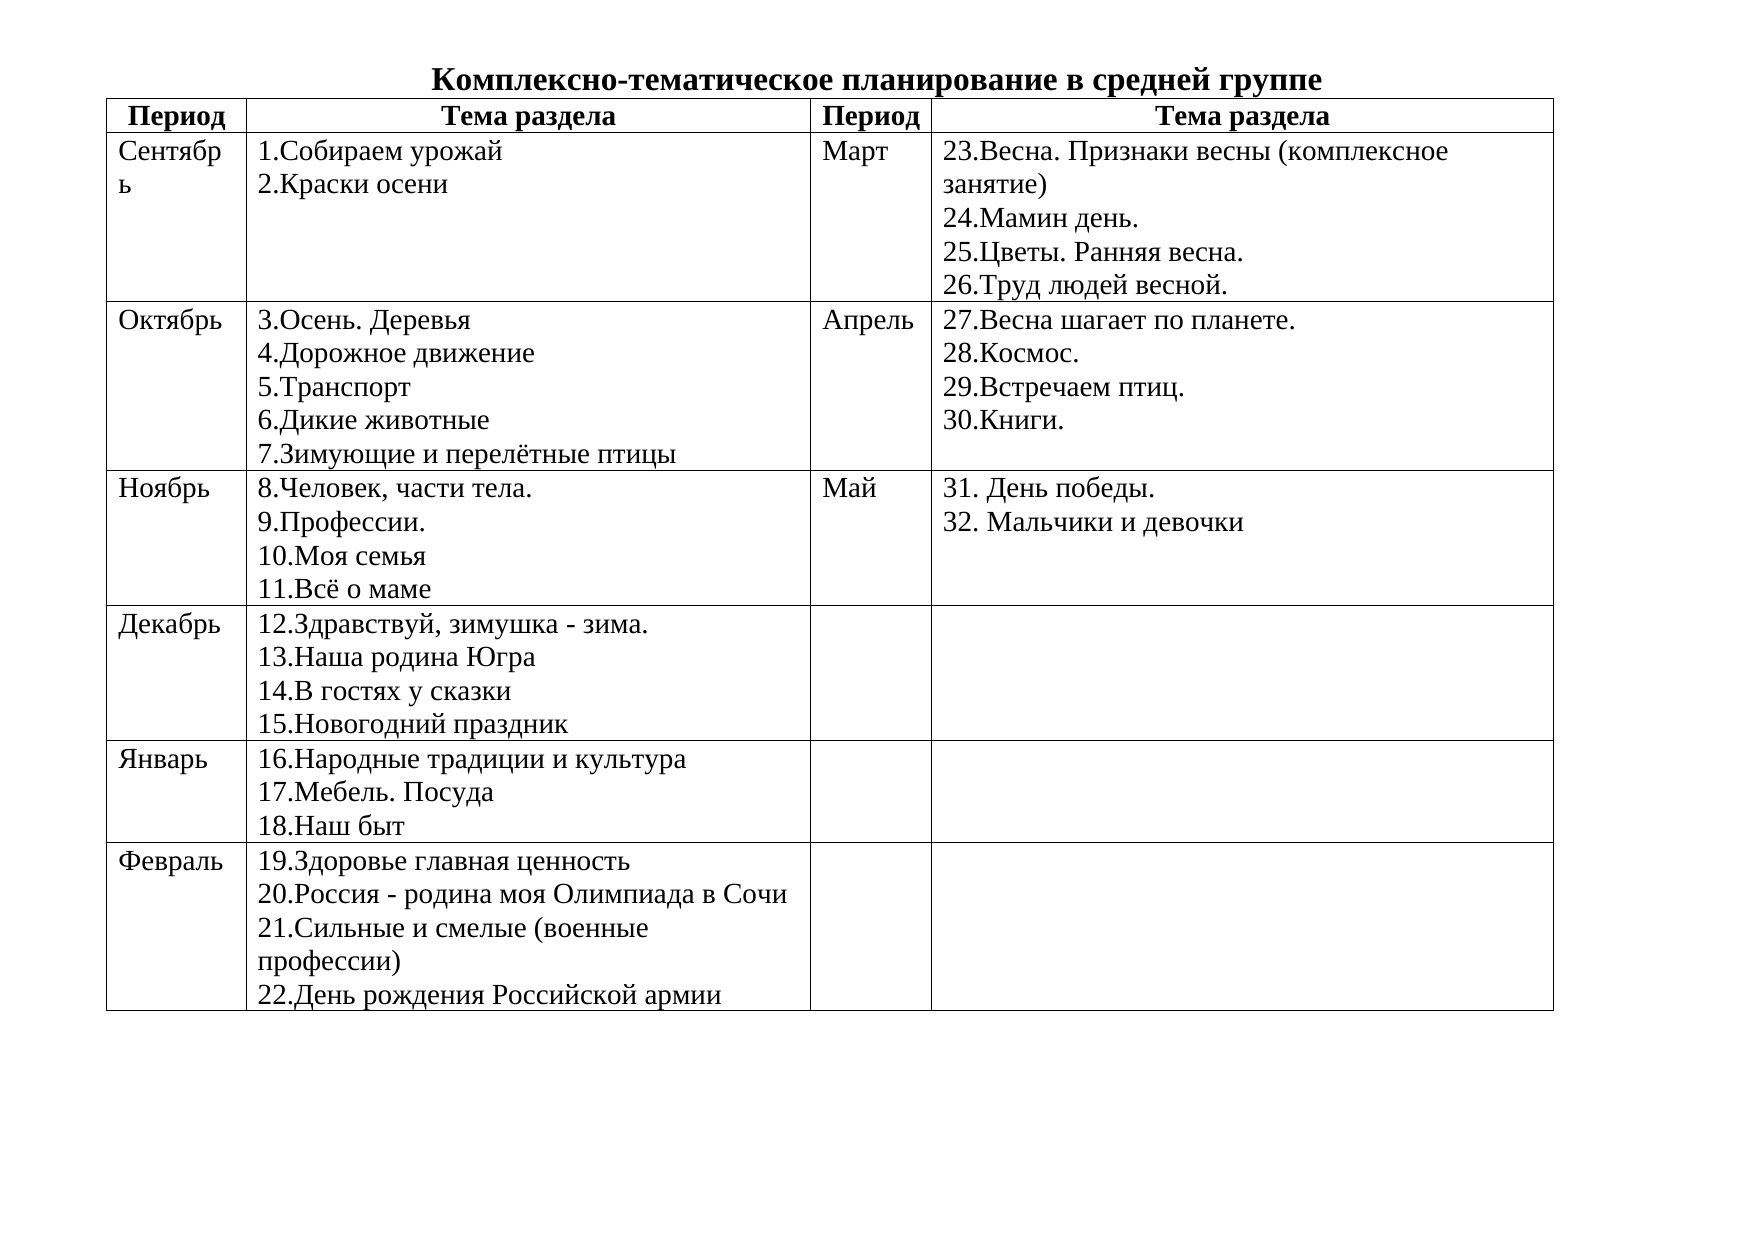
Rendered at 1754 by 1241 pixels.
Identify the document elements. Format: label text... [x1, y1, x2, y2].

table_cell Ноябрь [107, 471, 246, 605]
table_cell [811, 843, 931, 1010]
table_cell 12.Здравствуй, зимушка - зима. 13.Наша родина Югра 14.В гостях у сказки 15.Новогодний праздник [247, 606, 810, 740]
table_header Тема раздела [247, 99, 810, 132]
table_header Тема раздела [932, 99, 1553, 132]
table_cell 1.Собираем урожай 2.Краски осени [247, 133, 810, 301]
table_cell Октябрь [107, 302, 246, 469]
table_header Период [107, 99, 246, 132]
text Комплексно-тематическое планирование в средней группе [118, 59, 1636, 97]
table_cell [932, 741, 1553, 842]
table_cell Декабрь [107, 606, 246, 740]
table_cell [932, 606, 1553, 740]
table_cell Январь [107, 741, 246, 842]
table_cell 8.Человек, части тела. 9.Профессии. 10.Моя семья 11.Всё о маме [247, 471, 810, 605]
table_cell [932, 843, 1553, 1010]
table_cell [811, 606, 931, 740]
table_cell 23.Весна. Признаки весны (комплексное занятие) 24.Мамин день. 25.Цветы. Ранняя весна. 26.Труд людей весной. [932, 133, 1553, 301]
table_cell 31. День победы. 32. Мальчики и девочки [932, 471, 1553, 605]
table_cell [811, 741, 931, 842]
table_cell Февраль [107, 843, 246, 1010]
table_cell Апрель [811, 302, 931, 469]
table_header Период [811, 99, 931, 132]
table_cell 19.Здоровье главная ценность 20.Россия - родина моя Олимпиада в Сочи 21.Сильные и смелые (военные профессии) 22.День рождения Российской армии [247, 843, 810, 1010]
table_cell Май [811, 471, 931, 605]
table_cell 3.Осень. Деревья 4.Дорожное движение 5.Транспорт 6.Дикие животные 7.Зимующие и перелётные птицы [247, 302, 810, 469]
table_cell Март [811, 133, 931, 301]
table_cell 27.Весна шагает по планете. 28.Космос. 29.Встречаем птиц. 30.Книги. [932, 302, 1553, 469]
table_cell Сентябрь [107, 133, 246, 301]
table_cell 16.Народные традиции и культура 17.Мебель. Посуда 18.Наш быт [247, 741, 810, 842]
